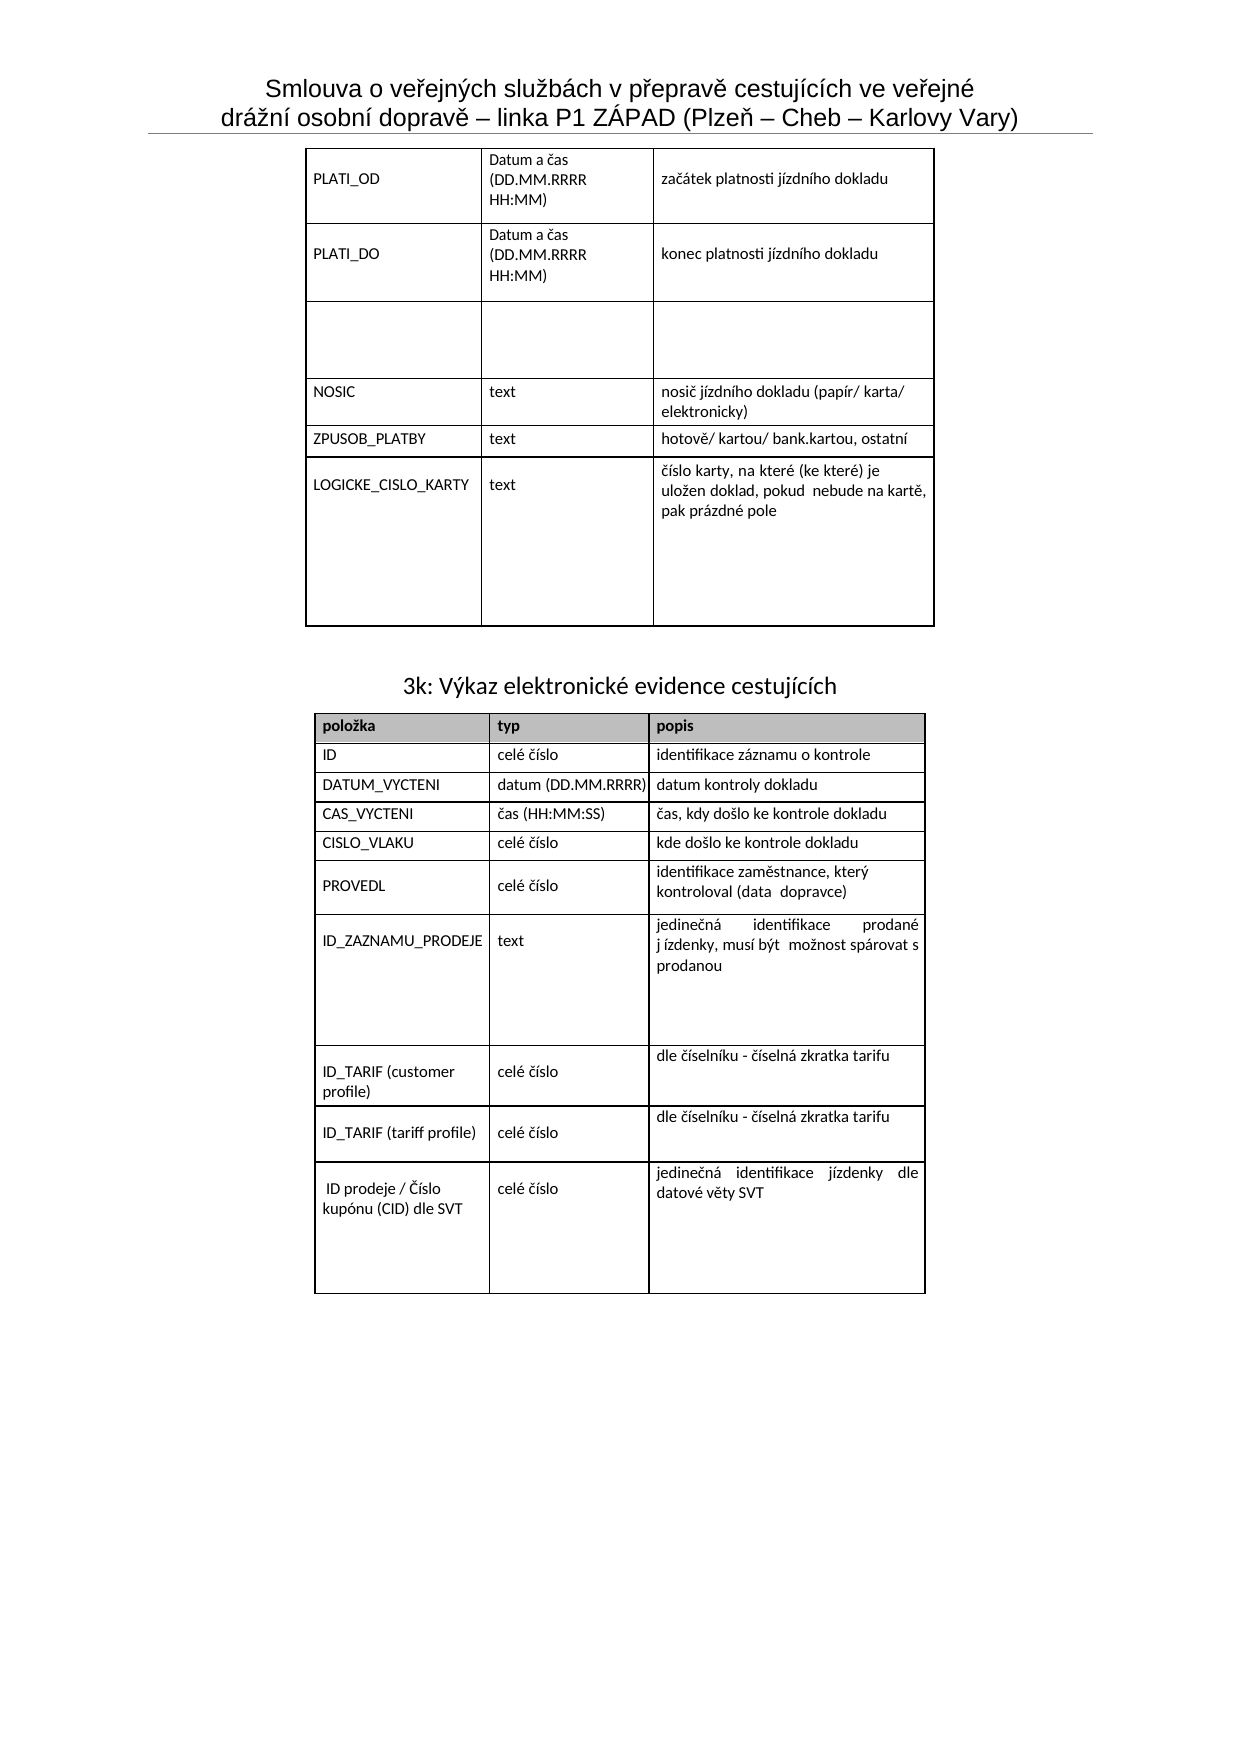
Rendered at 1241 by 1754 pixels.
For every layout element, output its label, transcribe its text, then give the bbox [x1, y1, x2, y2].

table_cell celé číslo [490, 861, 648, 913]
table_cell text [490, 915, 648, 1044]
table_cell dle číselníku - číselná zkratka tarifu [650, 1107, 924, 1161]
table_cell ID_TARIF (customer profile) [316, 1046, 489, 1105]
table_cell nosič jízdního dokladu (papír/ karta/ elektronicky) [654, 379, 933, 425]
table_cell text [482, 426, 653, 456]
table_cell celé číslo [490, 1046, 648, 1105]
table_cell [482, 302, 653, 378]
table_cell datum kontroly dokladu [650, 773, 924, 801]
table_cell PROVEDL [316, 861, 489, 913]
table_cell začátek platnosti jízdního dokladu [654, 149, 933, 223]
table_cell [307, 302, 481, 378]
table_cell NOSIC [307, 379, 481, 425]
table_cell identifikace zaměstnance, který kontroloval (data dopravce) [650, 861, 924, 913]
table_cell jedinečná identifikace jízdenky dle datové věty SVT [650, 1163, 924, 1292]
table_header typ [490, 714, 648, 742]
table_cell datum (DD.MM.RRRR) [490, 773, 648, 801]
table_cell ID prodeje / Číslo kupónu (CID) dle SVT [316, 1163, 489, 1292]
table_cell hotově/ kartou/ bank.kartou, ostatní [654, 426, 933, 456]
table_header položka [316, 714, 489, 742]
table_cell Datum a čas (DD.MM.RRRR HH:MM) [482, 224, 653, 301]
table_cell identifikace záznamu o kontrole [650, 744, 924, 772]
table_cell ID_ZAZNAMU_PRODEJE [316, 915, 489, 1044]
table_cell Datum a čas (DD.MM.RRRR HH:MM) [482, 149, 653, 223]
table_cell [654, 302, 933, 378]
table_cell PLATI_OD [307, 149, 481, 223]
table_cell celé číslo [490, 744, 648, 772]
table_cell ZPUSOB_PLATBY [307, 426, 481, 456]
table_cell CAS_VYCTENI [316, 803, 489, 831]
text 3k: Výkaz elektronické evidence cestujících [148, 670, 1093, 701]
table_cell CISLO_VLAKU [316, 832, 489, 860]
table_cell dle číselníku - číselná zkratka tarifu [650, 1046, 924, 1105]
table_cell čas (HH:MM:SS) [490, 803, 648, 831]
table_cell ID [316, 744, 489, 772]
table_cell ID_TARIF (tariff profile) [316, 1107, 489, 1161]
table_cell text [482, 379, 653, 425]
table_cell kde došlo ke kontrole dokladu [650, 832, 924, 860]
table_cell PLATI_DO [307, 224, 481, 301]
table_cell LOGICKE_CISLO_KARTY [307, 458, 481, 625]
table_cell čas, kdy došlo ke kontrole dokladu [650, 803, 924, 831]
table_cell celé číslo [490, 1107, 648, 1161]
table_cell text [482, 458, 653, 625]
table_cell konec platnosti jízdního dokladu [654, 224, 933, 301]
table_cell číslo karty, na které (ke které) je uložen doklad, pokud nebude na kartě, pak prázdné pole [654, 458, 933, 625]
table_cell celé číslo [490, 832, 648, 860]
table_header popis [650, 714, 924, 742]
table_cell celé číslo [490, 1163, 648, 1292]
table_cell jedinečná identifikace prodané jízdenky, musí být možnost spárovat s prodanou [650, 915, 924, 1044]
table_cell DATUM_VYCTENI [316, 773, 489, 801]
